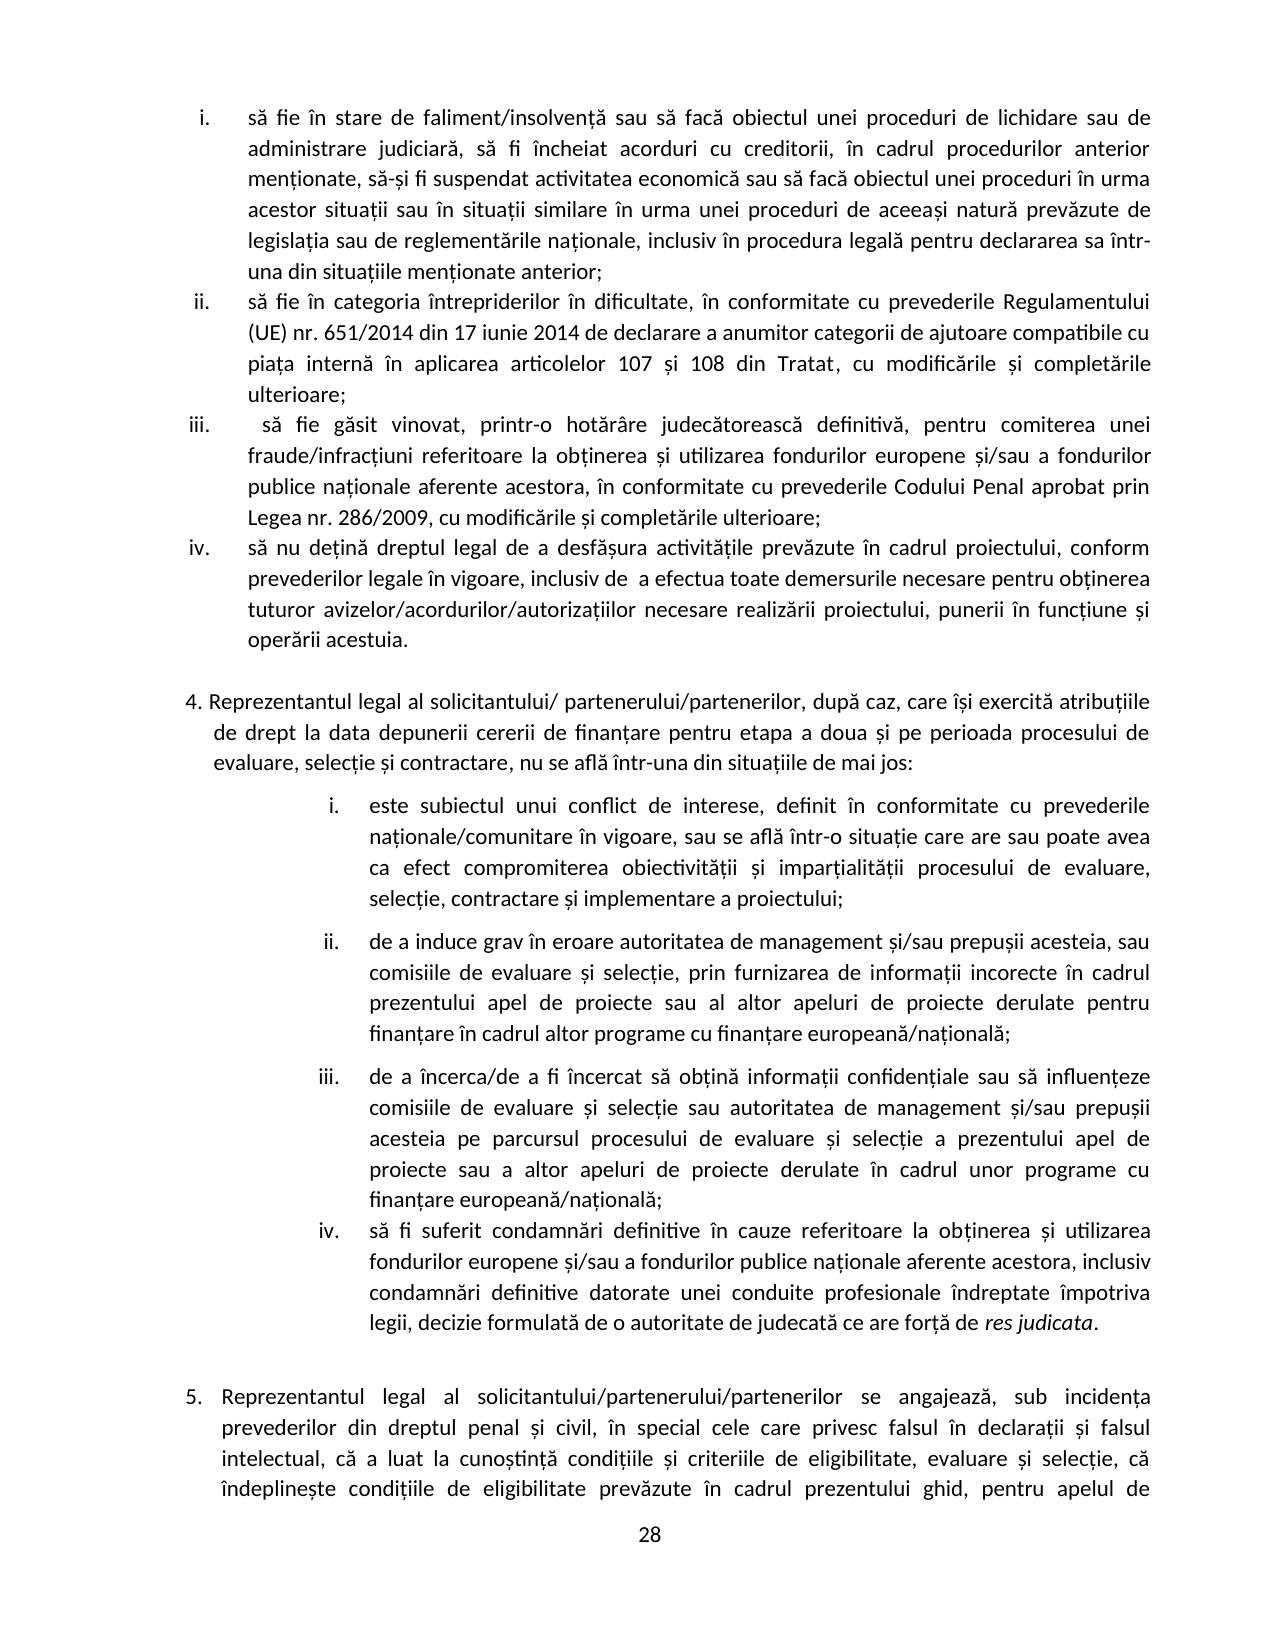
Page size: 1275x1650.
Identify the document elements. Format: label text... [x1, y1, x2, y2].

list să fie în stare de faliment/insolvenţă sau să facă obiectul unei proceduri de lichidare sau de administrare judiciară, să fi încheiat acorduri cu creditorii, în cadrul procedurilor anterior menționate, să-și fi suspendat activitatea economică sau să facă obiectul unei proceduri în urma acestor situaţii sau în situaţii similare în urma unei proceduri de aceeaşi natură prevăzute de legislaţia sau de reglementările naţionale, inclusiv în procedura legală pentru declararea sa într-una din situațiile menționate anterior; [210, 103, 1152, 285]
list este subiectul unui conflict de interese, definit în conformitate cu prevederile naționale/comunitare în vigoare, sau se află într-o situație care are sau poate avea ca efect compromiterea obiectivității și imparțialității procesului de evaluare, selecție, contractare și implementare a proiectului; [339, 792, 1152, 912]
list de a încerca/de a fi încercat să obțină informații confidențiale sau să influențeze comisiile de evaluare și selecție sau autoritatea de management și/sau prepușii acesteia pe parcursul procesului de evaluare și selecție a prezentului apel de proiecte sau a altor apeluri de proiecte derulate în cadrul unor programe cu finanțare europeană/națională; [339, 1062, 1152, 1213]
list de a induce grav în eroare autoritatea de management și/sau prepușii acesteia, sau comisiile de evaluare și selecție, prin furnizarea de informații incorecte în cadrul prezentului apel de proiecte sau al altor apeluri de proiecte derulate pentru finanțare în cadrul altor programe cu finanțare europeană/națională; [339, 927, 1152, 1047]
list 4. Reprezentantul legal al solicitantului/ partenerului/partenerilor, după caz, care își exercită atribuțiile de drept la data depunerii cererii de finanțare pentru etapa a doua și pe perioada procesului de evaluare, selecție și contractare, nu se află într-una din situațiile de mai jos: [185, 715, 1152, 776]
list să fie găsit vinovat, printr-o hotărâre judecătorească definitivă, pentru comiterea unei fraude/infracțiuni referitoare la obţinerea şi utilizarea fondurilor europene şi/sau a fondurilor publice naţionale aferente acestora, în conformitate cu prevederile Codului Penal aprobat prin Legea nr. 286/2009, cu modificările și completările ulterioare; [210, 410, 1152, 531]
list să fie în categoria întrepriderilor în dificultate, în conformitate cu prevederile Regulamentului (UE) nr. 651/2014 din 17 iunie 2014 de declarare a anumitor categorii de ajutoare compatibile cu piața internă în aplicarea articolelor 107 și 108 din Tratat, cu modificările și completările ulterioare; [210, 287, 1152, 408]
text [185, 1410, 1152, 1502]
list să nu dețină dreptul legal de a desfășura activitățile prevăzute în cadrul proiectului, conform prevederilor legale în vigoare, inclusiv de a efectua toate demersurile necesare pentru obținerea tuturor avizelor/acordurilor/autorizațiilor necesare realizării proiectului, punerii în funcțiune și operării acestuia. [210, 533, 1152, 653]
list să fi suferit condamnări definitive în cauze referitoare la obţinerea şi utilizarea fondurilor europene şi/sau a fondurilor publice naţionale aferente acestora, inclusiv condamnări definitive datorate unei conduite profesionale îndreptate împotriva legii, decizie formulată de o autoritate de judecată ce are forță de res judicata. [339, 1216, 1152, 1336]
